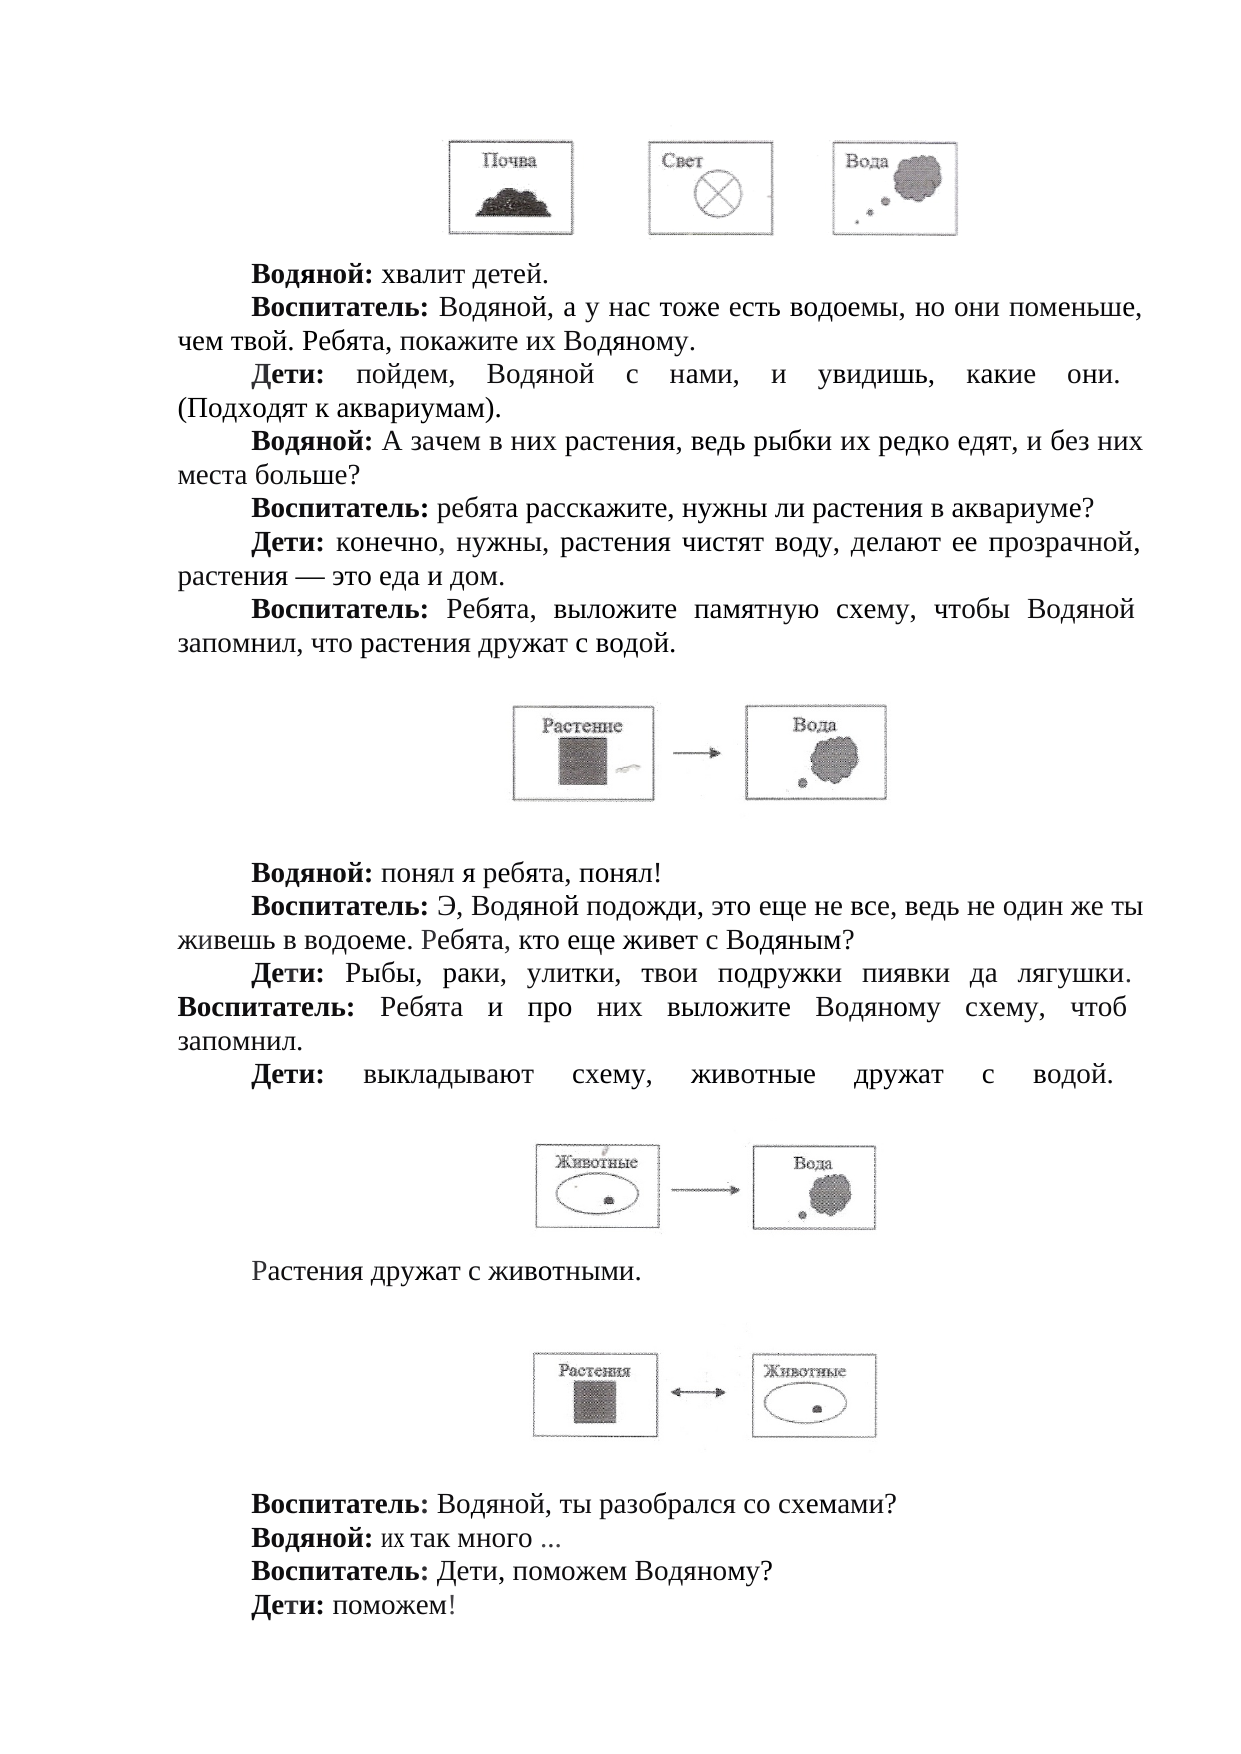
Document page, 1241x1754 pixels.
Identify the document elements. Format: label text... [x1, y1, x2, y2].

text Дети: выкладывают схему, животные дружат с водой. [177, 1056, 1152, 1118]
text Водяной: А зачем в них растения, ведь рыбки их редко едят, и без них места больше? [177, 423, 1152, 491]
picture [418, 118, 983, 255]
picture [508, 1118, 895, 1253]
text Растения дружат с животными. [177, 1253, 1152, 1286]
text Воспитатель: Водяной, а у нас тоже есть водоемы, но они поменьше, чем твой. Ребята, покажите их Водяному. [177, 289, 1152, 356]
text Воспитатель: Ребята, выложите памятную схему, чтобы Водяной запомнил, что растения дружат с водой. [177, 591, 1152, 658]
text Дети: пойдем, Водяной с нами, и увидишь, какие они. (Подходят к аквариумам). [177, 356, 1152, 423]
text Воспитатель: Э, Водяной подожди, это еще не все, ведь не один же ты живешь в водоеме. Ребята, кто еще живет с Водяным? [177, 888, 1152, 956]
text Воспитатель: Дети, поможем Водяному? [177, 1553, 1152, 1587]
text Воспитатель: Водяной, ты разобрался со схемами? [177, 1486, 1152, 1520]
picture [493, 691, 910, 822]
text Воспитатель: ребята расскажите, нужны ли растения в аквариуме? [177, 491, 1152, 524]
text Дети: Рыбы, раки, улитки, твои подружки пиявки да лягушки. Воспитатель: Ребята и про них выложите Водяному схему, чтоб запомнил. [177, 956, 1152, 1056]
picture [513, 1320, 890, 1453]
text Водяной: хвалит детей. [177, 256, 1152, 289]
text Дети: конечно, нужны, растения чистят воду, делают ее прозрачной, растения — это еда и дом. [177, 524, 1152, 591]
text Водяной: понял я ребята, понял! [177, 855, 1152, 888]
text Водяной: их так много ... [177, 1520, 1152, 1553]
text Дети: поможем! [177, 1587, 1152, 1621]
